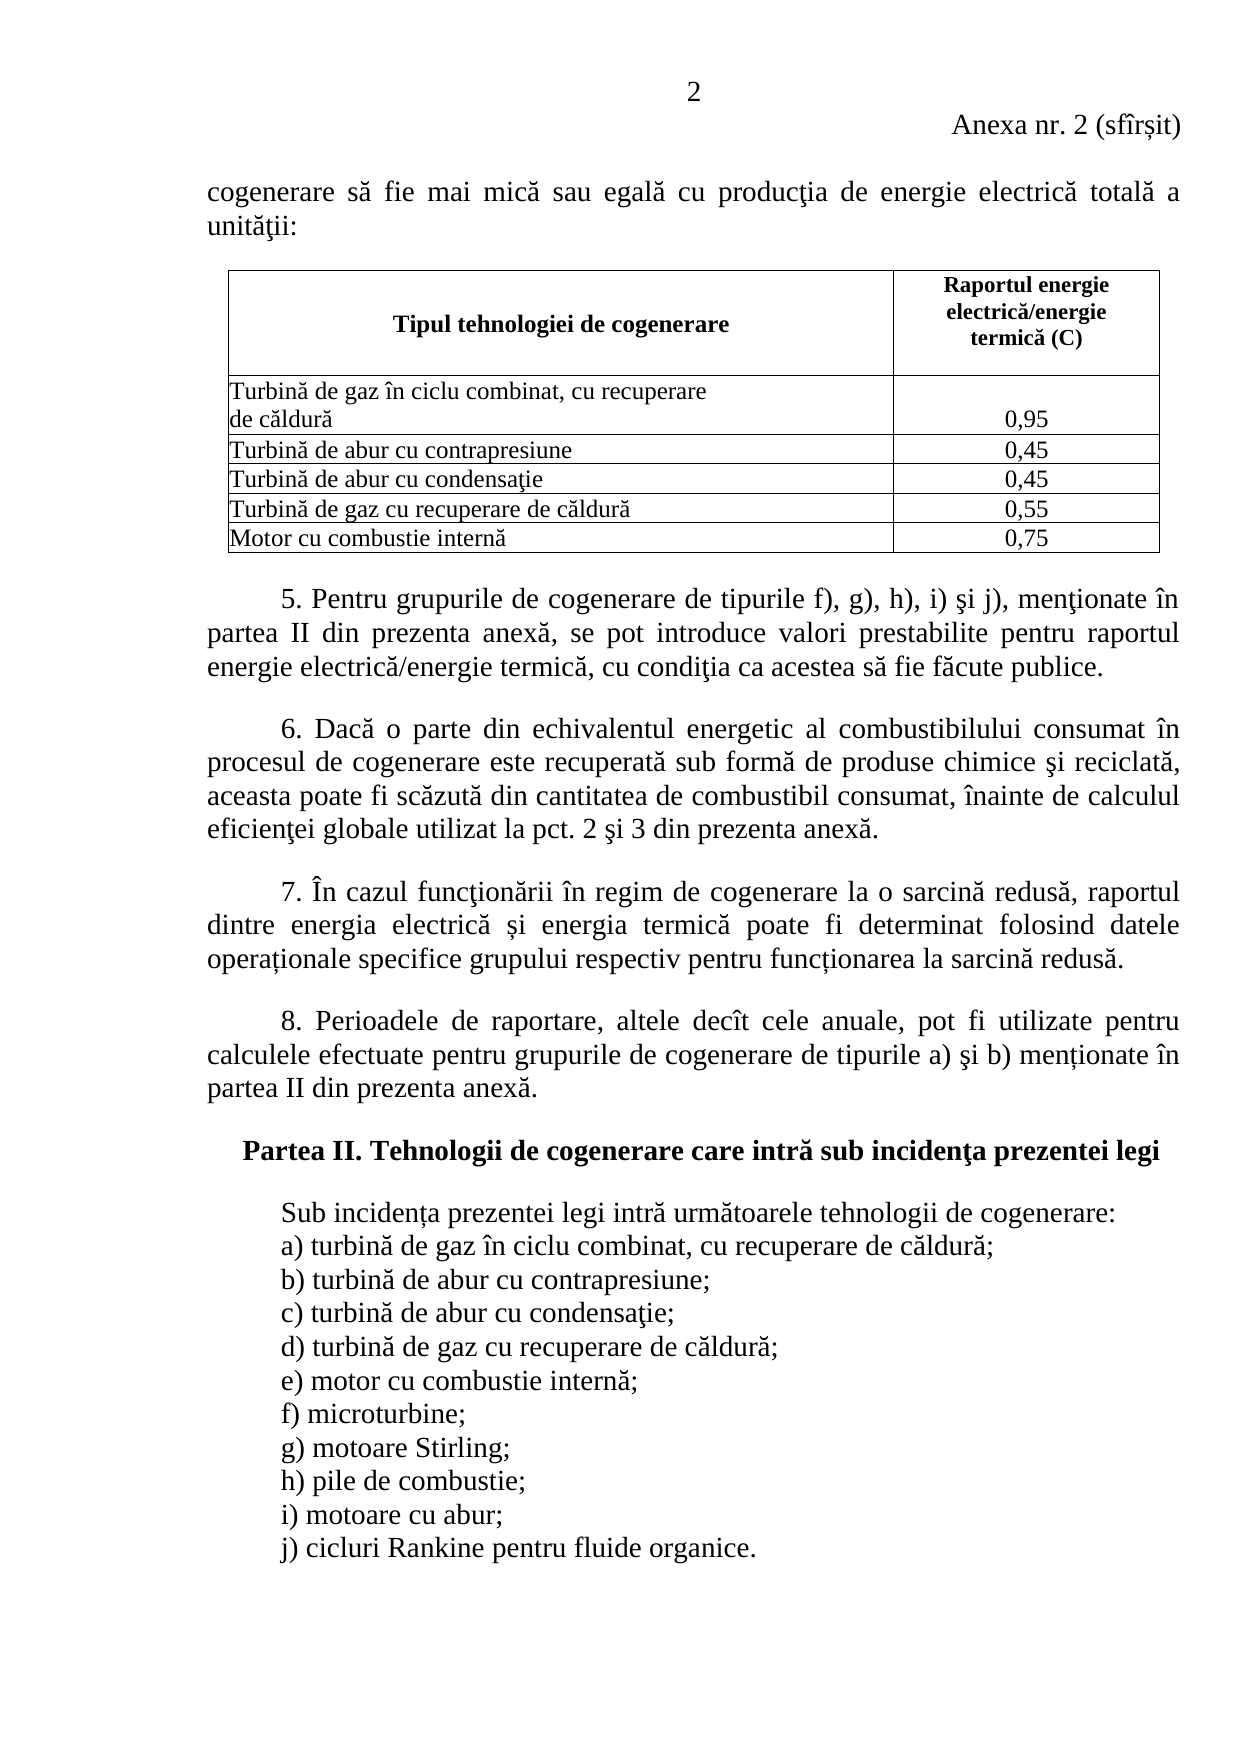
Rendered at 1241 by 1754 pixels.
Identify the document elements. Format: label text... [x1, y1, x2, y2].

table_cell 0,55 [894, 494, 1159, 522]
table_header Raportul energie electrică/energie termică (C) [894, 271, 1159, 375]
table_cell Turbină de gaz în ciclu combinat, cu recuperare de căldură [229, 376, 893, 434]
text h) pile de combustie; [207, 1463, 1181, 1497]
table_cell 0,95 [894, 376, 1159, 434]
table_cell 0,45 [894, 464, 1159, 493]
table_cell Motor cu combustie internă [229, 523, 893, 552]
table_cell 0,75 [894, 523, 1159, 552]
text Sub incidența prezentei legi intră următoarele tehnologii de cogenerare: [207, 1195, 1181, 1228]
text j) cicluri Rankine pentru fluide organice. [207, 1530, 1181, 1564]
text a) turbină de gaz în ciclu combinat, cu recuperare de căldură; [207, 1228, 1181, 1262]
text Partea II. Tehnologii de cogenerare care intră sub incidenţa prezentei legi [207, 1133, 1181, 1166]
text d) turbină de gaz cu recuperare de căldură; [207, 1329, 1181, 1363]
text i) motoare cu abur; [207, 1497, 1181, 1530]
table_cell Turbină de abur cu contrapresiune [229, 435, 893, 463]
text c) turbină de abur cu condensaţie; [207, 1296, 1181, 1329]
text 8. Perioadele de raportare, altele decît cele anuale, pot fi utilizate pentru calculele efectuate pentru grupurile de cogenerare de tipurile a) şi b) menționate în partea II din prezenta anexă. [207, 1003, 1181, 1104]
text e) motor cu combustie internă; [207, 1363, 1181, 1396]
text 6. Dacă o parte din echivalentul energetic al combustibilului consumat în procesul de cogenerare este recuperată sub formă de produse chimice şi reciclată, aceasta poate fi scăzută din cantitatea de combustibil consumat, înainte de calculul eficienţei globale utilizat la pct. 2 şi 3 din prezenta anexă. [207, 711, 1181, 845]
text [207, 174, 1181, 242]
table_cell Turbină de gaz cu recuperare de căldură [229, 494, 893, 522]
table_header Tipul tehnologiei de cogenerare [229, 271, 893, 375]
text 7. În cazul funcţionării în regim de cogenerare la o sarcină redusă, raportul dintre energia electrică și energia termică poate fi determinat folosind datele operaționale specifice grupului respectiv pentru funcționarea la sarcină redusă. [207, 874, 1181, 974]
text f) microturbine; [207, 1396, 1181, 1430]
text b) turbină de abur cu contrapresiune; [207, 1262, 1181, 1296]
text g) motoare Stirling; [207, 1430, 1181, 1463]
table_cell Turbină de abur cu condensaţie [229, 464, 893, 493]
table_cell 0,45 [894, 435, 1159, 463]
text 5. Pentru grupurile de cogenerare de tipurile f), g), h), i) şi j), menţionate în partea II din prezenta anexă, se pot introduce valori prestabilite pentru raportul energie electrică/energie termică, cu condiţia ca acestea să fie făcute publice. [207, 582, 1181, 682]
